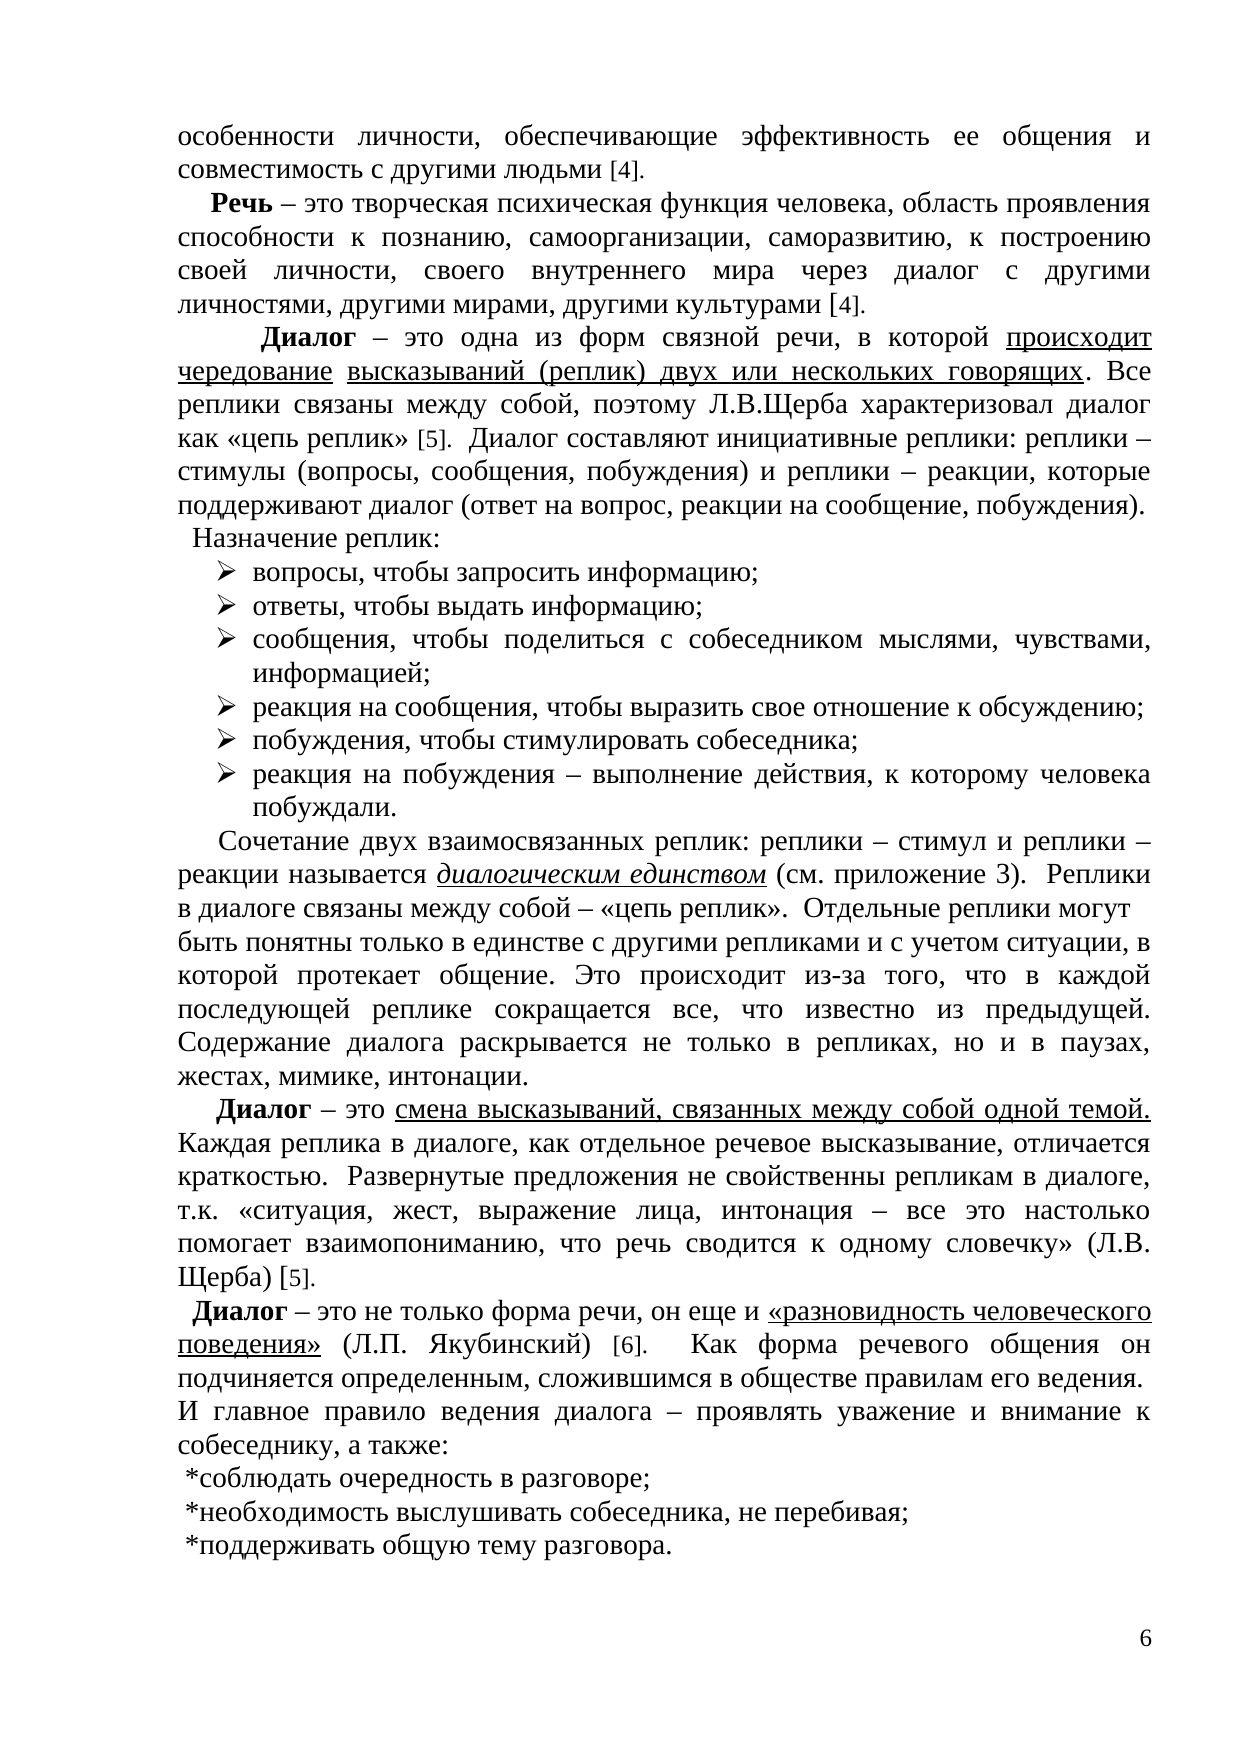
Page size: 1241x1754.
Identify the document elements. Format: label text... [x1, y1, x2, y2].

text Диалог – это одна из форм связной речи, в которой происходит чередование высказываний (реплик) двух или нескольких говорящих. Все реплики связаны между собой, поэтому Л.В.Щерба характеризовал диалог как «цепь реплик» [5]. Диалог составляют инициативные реплики: реплики – стимулы (вопросы, сообщения, побуждения) и реплики – реакции, которые поддерживают диалог (ответ на вопрос, реакции на сообщение, побуждения). [177, 319, 1152, 521]
list вопросы, чтобы запросить информацию; [215, 554, 1152, 588]
list ответы, чтобы выдать информацию; [215, 588, 1152, 621]
text Диалог – это смена высказываний, связанных между собой одной темой. Каждая реплика в диалоге, как отдельное речевое высказывание, отличается краткостью. Развернутые предложения не свойственны репликам в диалоге, т.к. «ситуация, жест, выражение лица, интонация – все это настолько помогает взаимопониманию, что речь сводится к одному словечку» (Л.В. Щерба) [5]. [177, 1091, 1152, 1293]
list реакция на побуждения – выполнение действия, к которому человека побуждали. [215, 756, 1152, 823]
text *соблюдать очередность в разговоре; [177, 1460, 1152, 1494]
list сообщения, чтобы поделиться с собеседником мыслями, чувствами, информацией; [215, 621, 1152, 689]
text быть понятны только в единстве с другими репликами и с учетом ситуации, в которой протекает общение. Это происходит из-за того, что в каждой последующей реплике сокращается все, что известно из предыдущей. Содержание диалога раскрывается не только в репликах, но и в паузах, жестах, мимике, интонации. [177, 924, 1152, 1091]
text *поддерживать общую тему разговора. [177, 1527, 1152, 1561]
text Речь – это творческая психическая функция человека, область проявления способности к познанию, самоорганизации, саморазвитию, к построению своей личности, своего внутреннего мира через диалог с другими личностями, другими мирами, другими культурами [4]. [177, 185, 1152, 319]
text Назначение реплик: [177, 521, 1152, 554]
text И главное правило ведения диалога – проявлять уважение и внимание к собеседнику, а также: [177, 1393, 1152, 1460]
list реакция на сообщения, чтобы выразить свое отношение к обсуждению; [215, 689, 1152, 722]
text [177, 118, 1152, 185]
text Сочетание двух взаимосвязанных реплик: реплики – стимул и реплики – реакции называется диалогическим единством (см. приложение 3). Реплики в диалоге связаны между собой – «цепь реплик». Отдельные реплики могут [177, 823, 1152, 924]
text *необходимость выслушивать собеседника, не перебивая; [177, 1494, 1152, 1527]
list побуждения, чтобы стимулировать собеседника; [215, 722, 1152, 756]
text Диалог – это не только форма речи, он еще и «разновидность человеческого поведения» (Л.П. Якубинский) [6]. Как форма речевого общения он подчиняется определенным, сложившимся в обществе правилам его ведения. [177, 1293, 1152, 1393]
